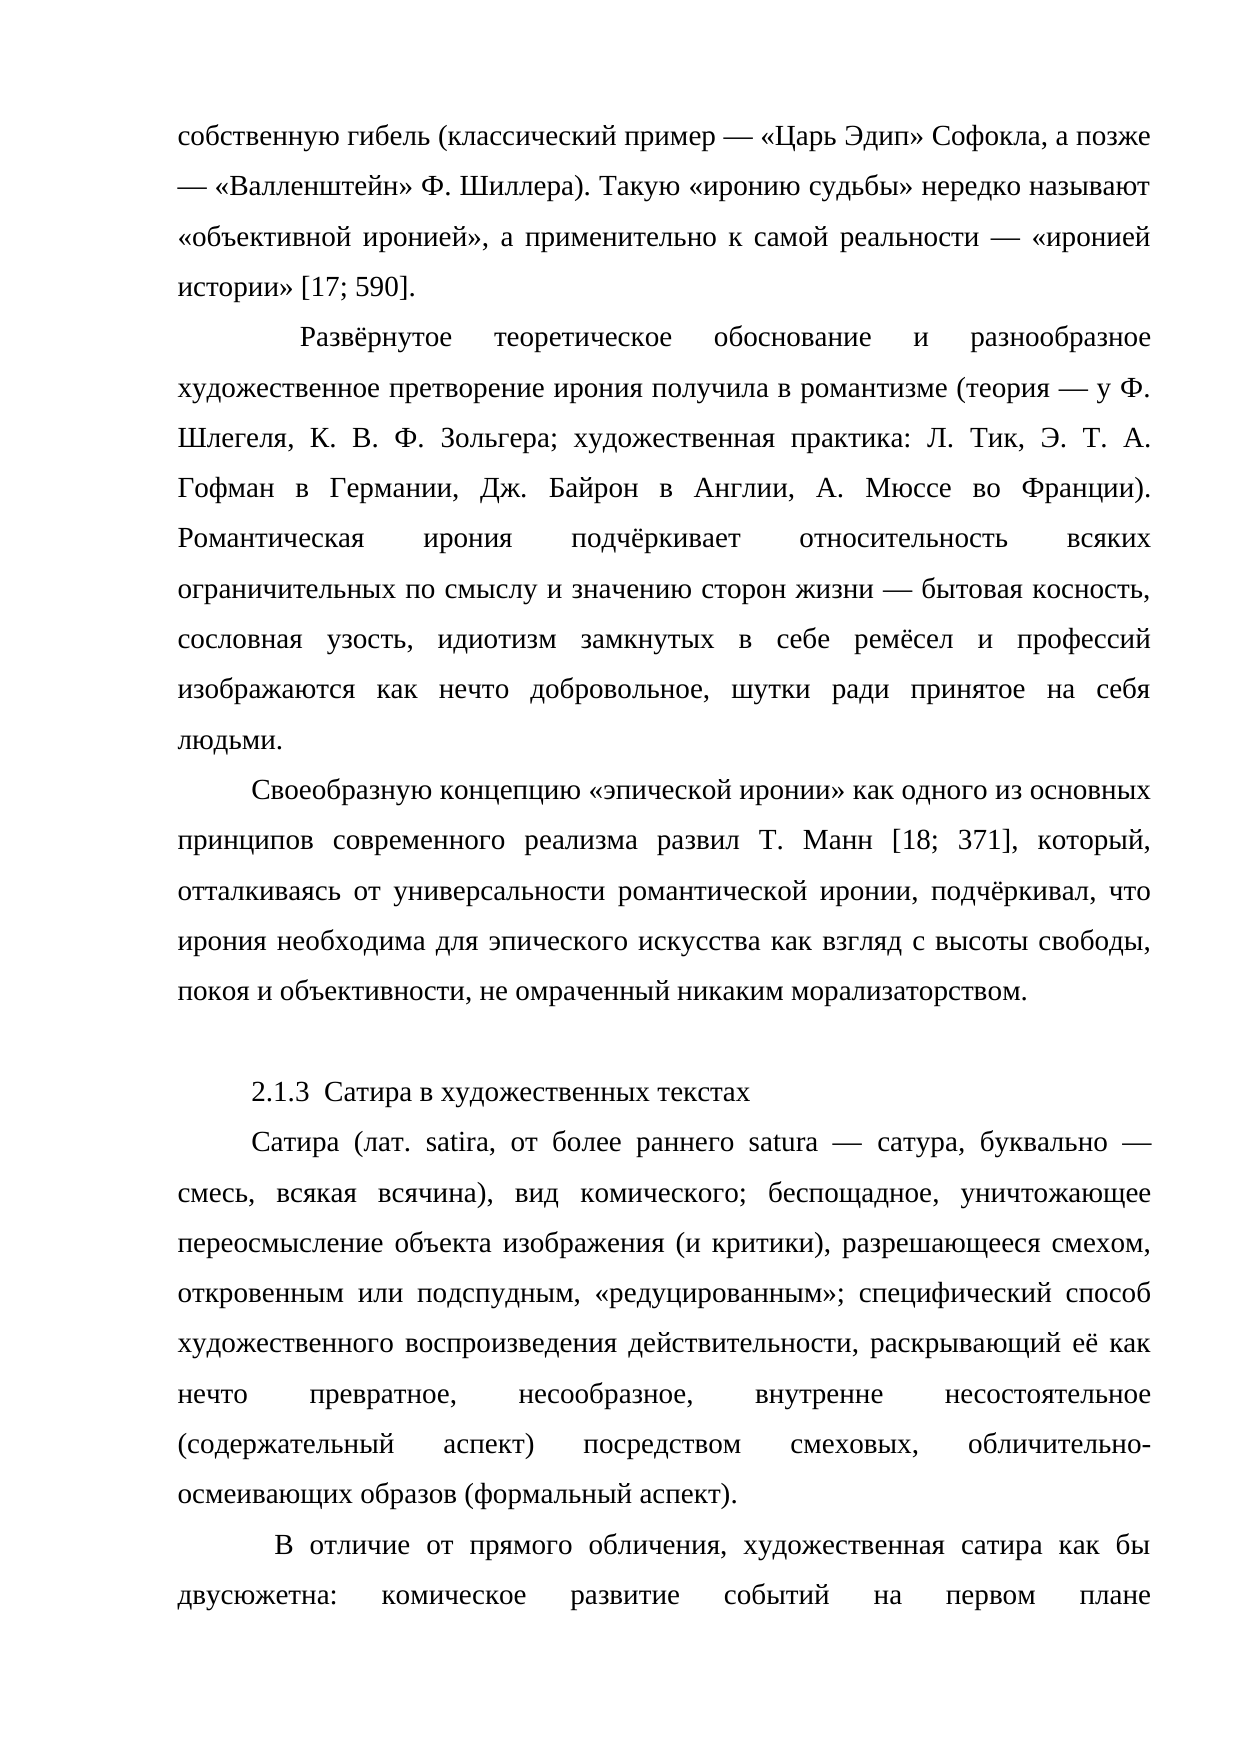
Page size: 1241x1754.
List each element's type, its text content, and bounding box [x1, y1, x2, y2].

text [177, 118, 1152, 303]
text Развёрнутое теоретическое обоснование и разнообразное художественное претворение ирония получила в романтизме (теория — у Ф. Шлегеля, К. В. Ф. Зольгера; художественная практика: Л. Тик, Э. Т. А. Гофман в Германии, Дж. Байрон в Англии, А. Мюссе во Франции). Романтическая ирония подчёркивает относительность всяких ограничительных по смыслу и значению сторон жизни — бытовая косность, сословная узость, идиотизм замкнутых в себе ремёсел и профессий изображаются как нечто добровольное, шутки ради принятое на себя людьми. [177, 319, 1152, 755]
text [177, 1527, 1152, 1611]
text Сатира (лат. satira, от более раннего satura — сатура, буквально — смесь, всякая всячина), вид комического; беспощадное, уничтожающее переосмысление объекта изображения (и критики), разрешающееся смехом, откровенным или подспудным, «редуцированным»; специфический способ художественного воспроизведения действительности, раскрывающий её как нечто превратное, несообразное, внутренне несостоятельное (содержательный аспект) посредством смеховых, обличительно-осмеивающих образов (формальный аспект). [177, 1124, 1152, 1510]
text Своеобразную концепцию «эпической иронии» как одного из основных принципов современного реализма развил Т. Манн [18; 371], который, отталкиваясь от универсальности романтической иронии, подчёркивал, что ирония необходима для эпического искусства как взгляд с высоты свободы, покоя и объективности, не омраченный никаким морализаторством. [177, 772, 1152, 1007]
text 2.1.3 Сатира в художественных текстах [177, 1074, 1152, 1108]
